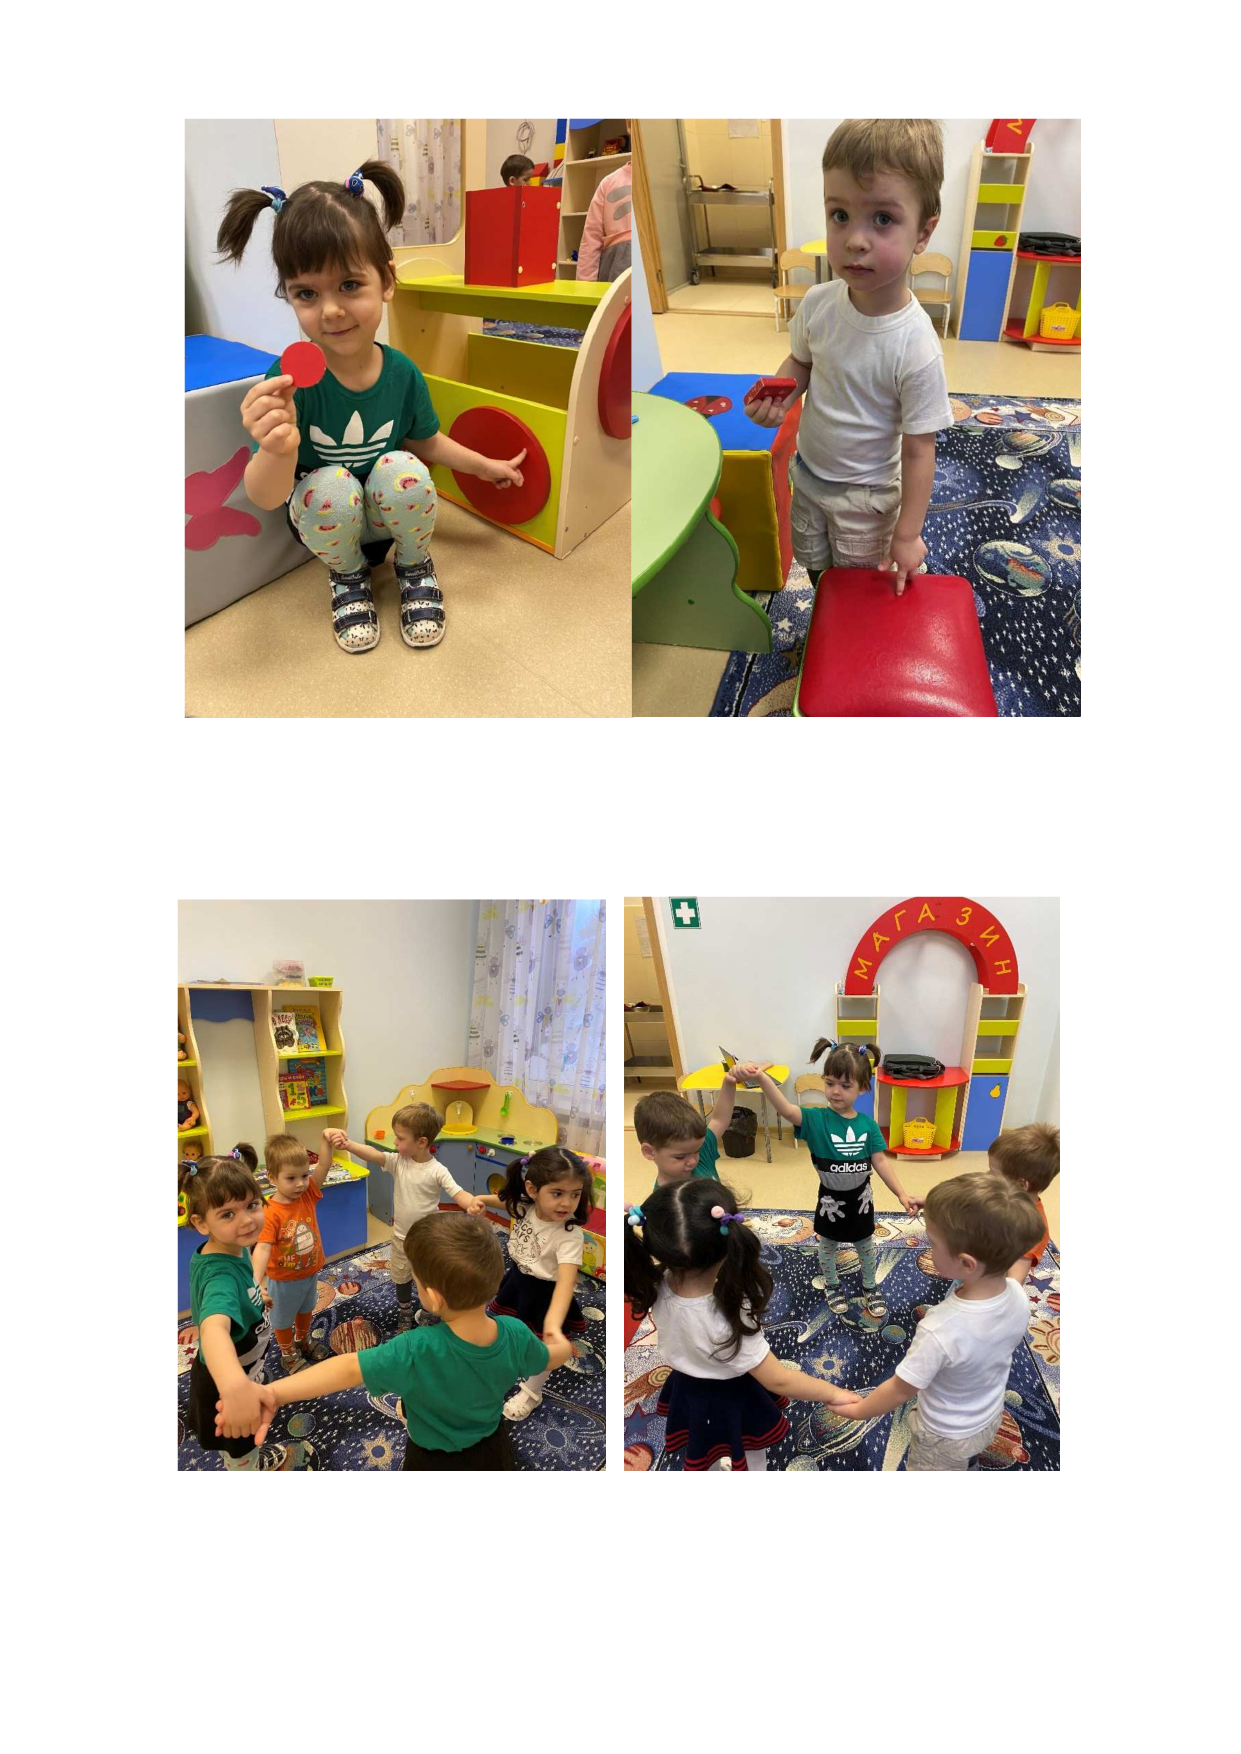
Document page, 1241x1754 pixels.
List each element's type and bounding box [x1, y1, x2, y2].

picture [178, 900, 606, 1471]
picture [624, 897, 1060, 1471]
picture [185, 119, 1081, 718]
